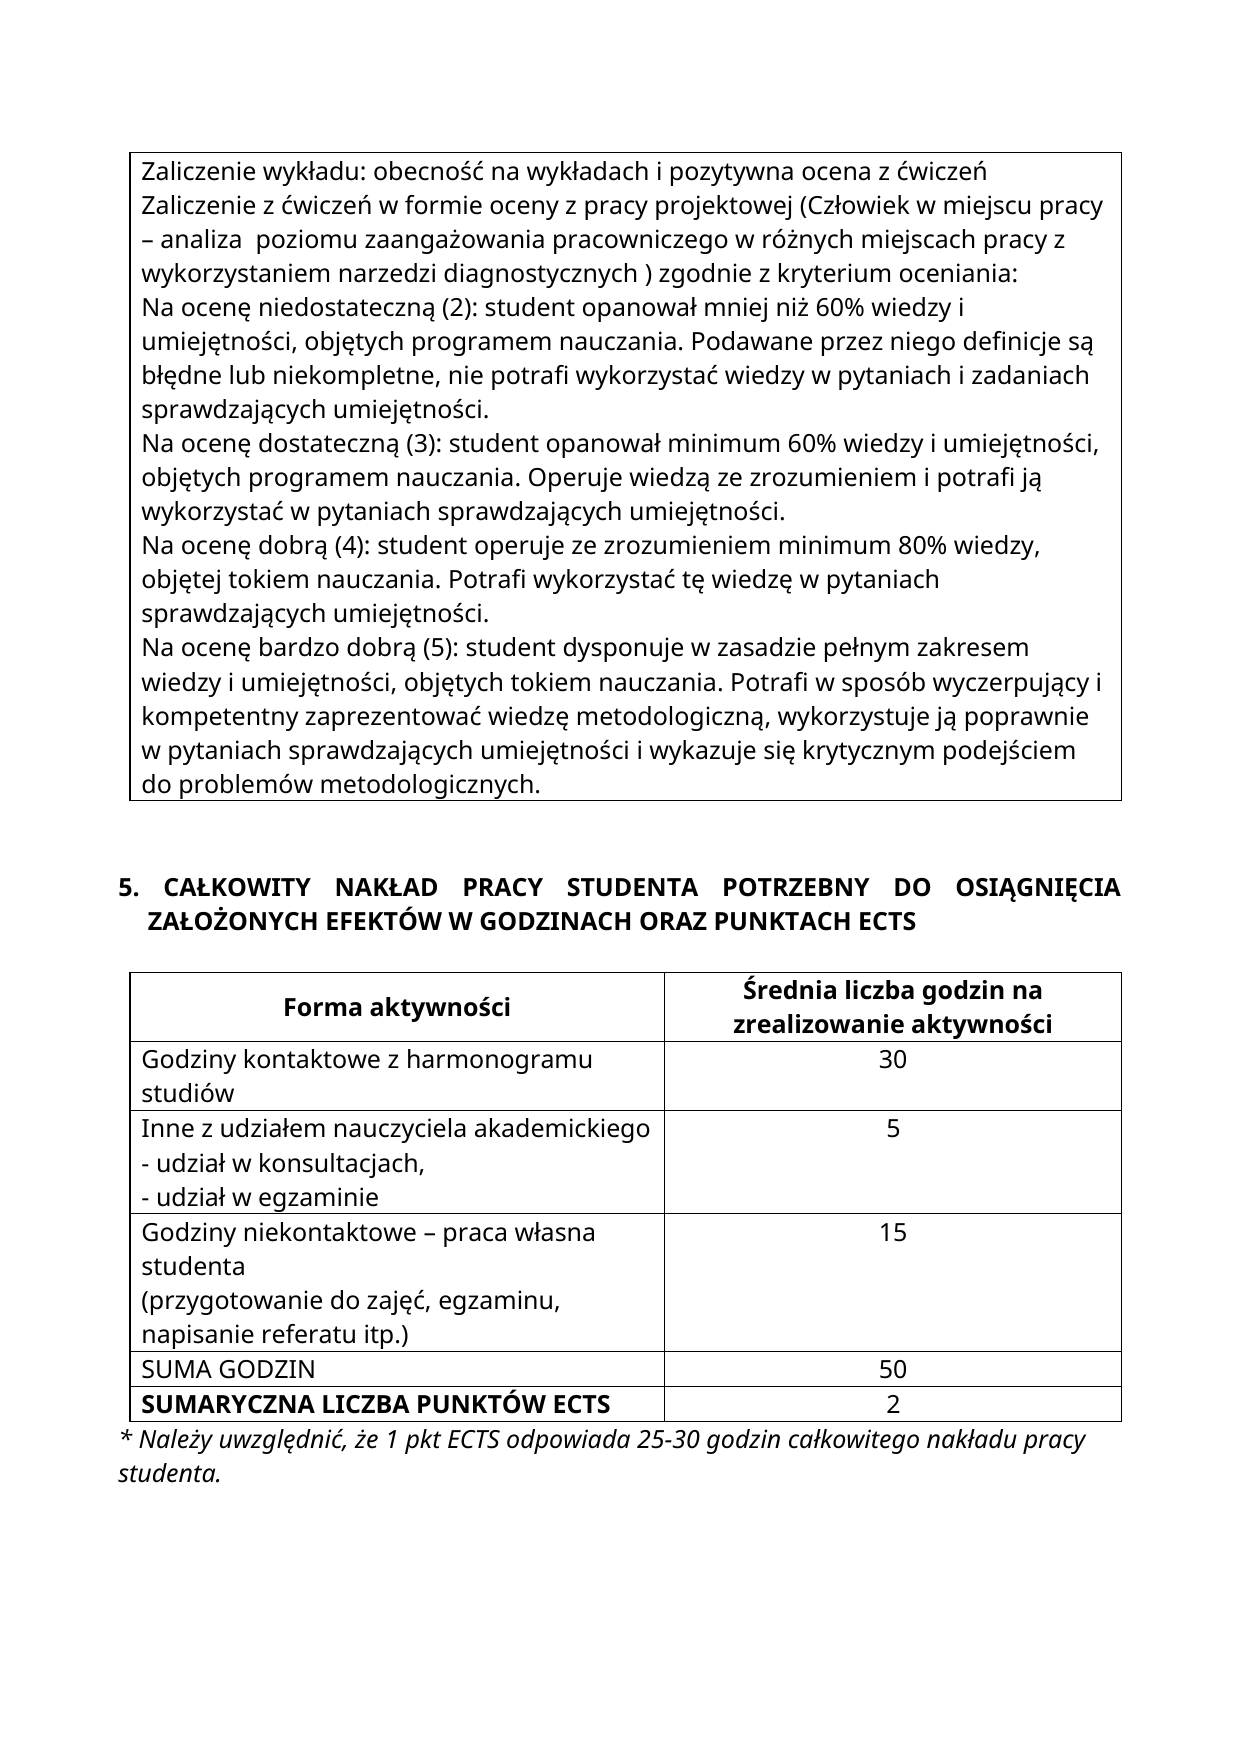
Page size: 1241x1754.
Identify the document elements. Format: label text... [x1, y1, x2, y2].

table_cell Godziny kontaktowe z harmonogramu studiów [131, 1042, 664, 1110]
table_cell SUMA GODZIN [131, 1352, 664, 1386]
text * Należy uwzględnić, że 1 pkt ECTS odpowiada 25-30 godzin całkowitego nakładu pracy studenta. [118, 1422, 1122, 1490]
table_cell 50 [665, 1352, 1121, 1386]
table_cell 2 [665, 1387, 1121, 1421]
table_cell 15 [665, 1214, 1121, 1351]
table_cell Godziny niekontaktowe – praca własna studenta (przygotowanie do zajęć, egzaminu, napisanie referatu itp.) [131, 1214, 664, 1351]
table_header Forma aktywności [131, 973, 664, 1041]
table_header Zaliczenie wykładu: obecność na wykładach i pozytywna ocena z ćwiczeń Zaliczenie z ćwiczeń w formie oceny z pracy projektowej (Człowiek w miejscu pracy – analiza poziomu zaangażowania pracowniczego w różnych miejscach pracy z wykorzystaniem narzedzi diagnostycznych ) zgodnie z kryterium oceniania: Na ocenę niedostateczną (2): student opanował mniej niż 60% wiedzy i umiejętności, objętych programem nauczania. Podawane przez niego definicje są błędne lub niekompletne, nie potrafi wykorzystać wiedzy w pytaniach i zadaniach sprawdzających umiejętności. Na ocenę dostateczną (3): student opanował minimum 60% wiedzy i umiejętności, objętych programem nauczania. Operuje wiedzą ze zrozumieniem i potrafi ją wykorzystać w pytaniach sprawdzających umiejętności. Na ocenę dobrą (4): student operuje ze zrozumieniem minimum 80% wiedzy, objętej tokiem nauczania. Potrafi wykorzystać tę wiedzę w pytaniach sprawdzających umiejętności. Na ocenę bardzo dobrą (5): student dysponuje w zasadzie pełnym zakresem wiedzy i umiejętności, objętych tokiem nauczania. Potrafi w sposób wyczerpujący i kompetentny zaprezentować wiedzę metodologiczną, wykorzystuje ją poprawnie w pytaniach sprawdzających umiejętności i wykazuje się krytycznym podejściem do problemów metodologicznych. [131, 153, 1121, 800]
table_cell 30 [665, 1042, 1121, 1110]
table_header Średnia liczba godzin na zrealizowanie aktywności [665, 973, 1121, 1041]
table_cell 5 [665, 1111, 1121, 1213]
table_cell SUMARYCZNA LICZBA PUNKTÓW ECTS [131, 1387, 664, 1421]
text 5. CAŁKOWITY NAKŁAD PRACY STUDENTA POTRZEBNY DO OSIĄGNIĘCIA ZAŁOŻONYCH EFEKTÓW W GODZINACH ORAZ PUNKTACH ECTS [118, 869, 1122, 938]
table_cell Inne z udziałem nauczyciela akademickiego - udział w konsultacjach, - udział w egzaminie [131, 1111, 664, 1213]
